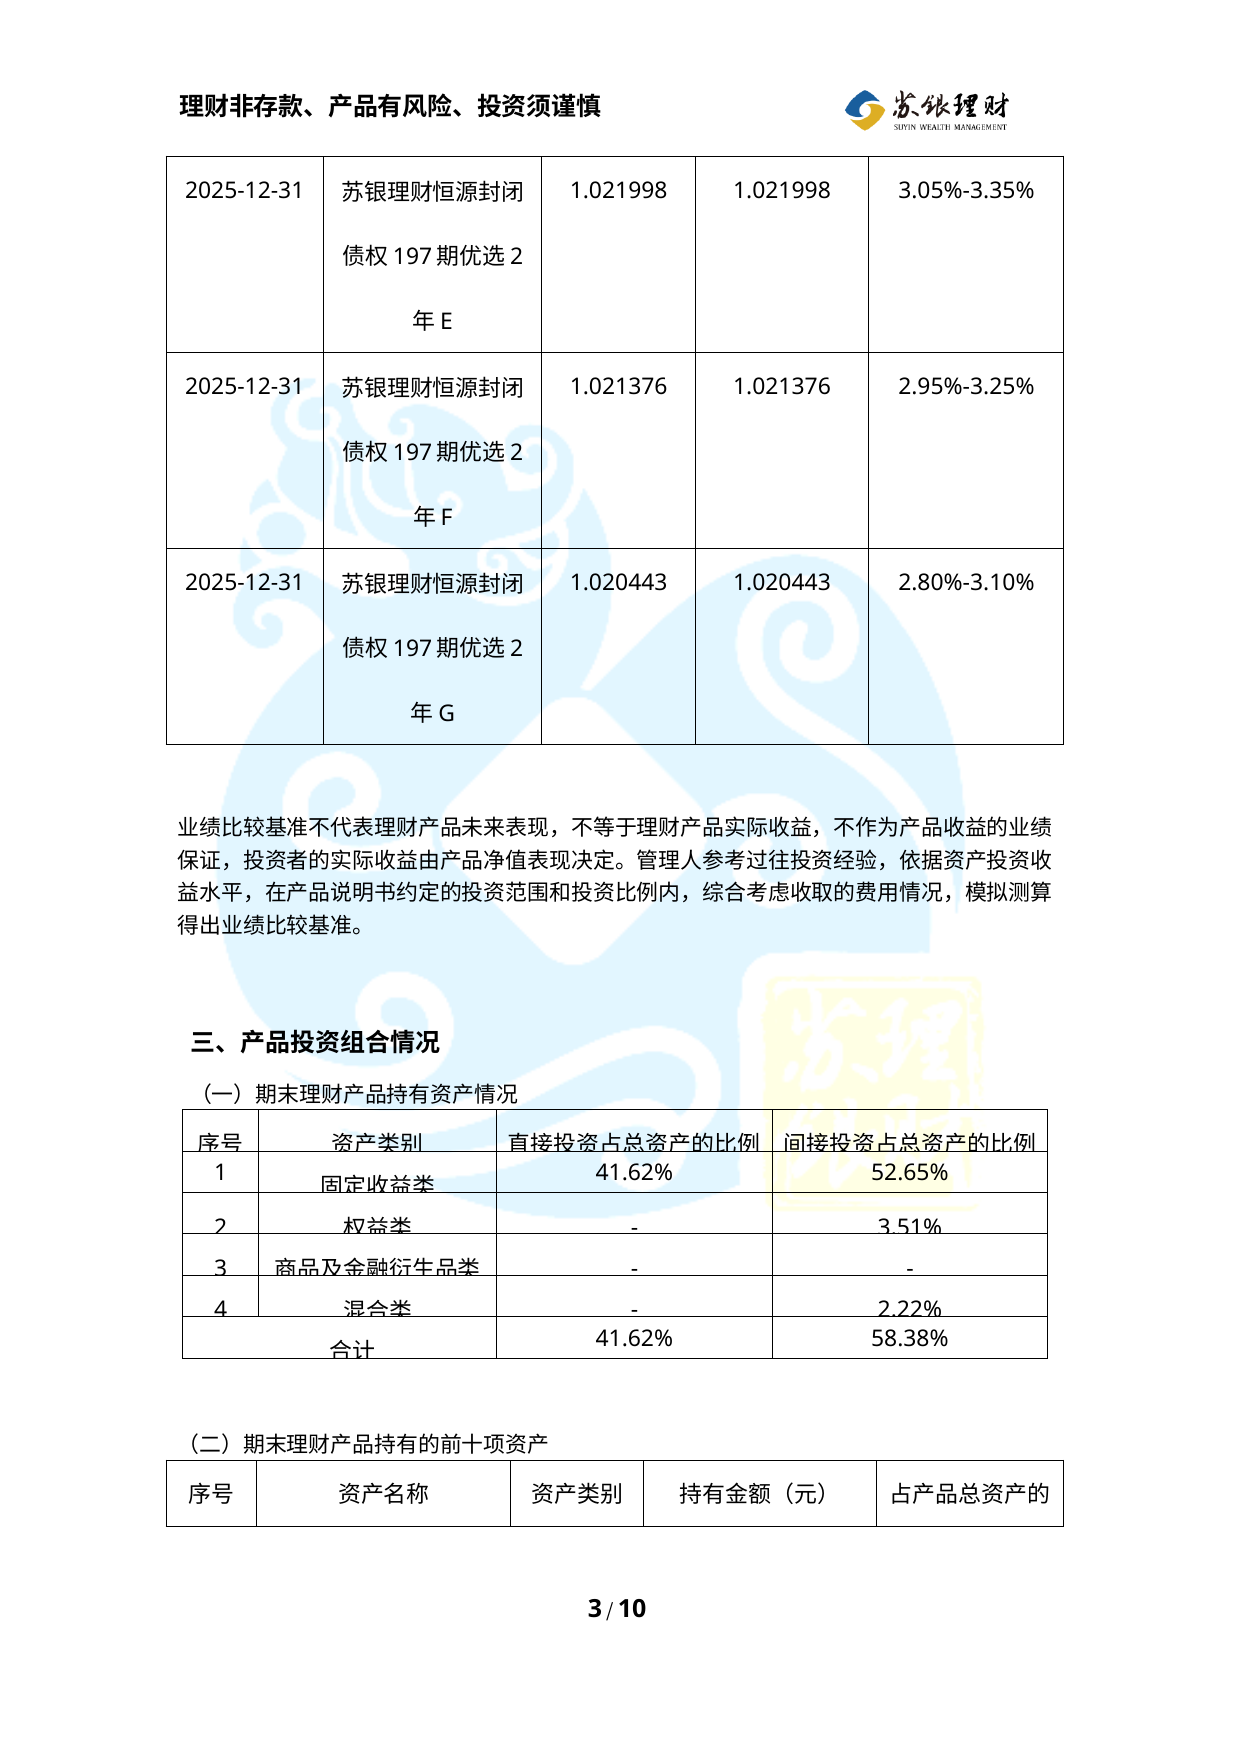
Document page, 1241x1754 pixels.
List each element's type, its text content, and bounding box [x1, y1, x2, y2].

table_cell 权益类 [259, 1193, 496, 1233]
table_cell 苏银理财恒源封闭债权197期优选2年F [324, 353, 541, 548]
table_cell 2 [183, 1193, 258, 1233]
picture [820, 72, 1039, 143]
table_header 持有金额（元） [644, 1461, 876, 1526]
table_cell 3.51% [773, 1193, 1047, 1233]
subtitle 三、产品投资组合情况 [190, 1008, 1053, 1073]
table_header 资产类别 [259, 1110, 496, 1151]
table_cell 52.65% [773, 1152, 1047, 1192]
table_cell 58.38% [773, 1317, 1047, 1357]
table_cell 4 [183, 1276, 258, 1316]
table_cell 1.021376 [696, 353, 868, 548]
table_cell 2025-12-31 [167, 157, 323, 352]
table_cell - [497, 1234, 772, 1275]
table_cell - [773, 1234, 1047, 1275]
table_cell 1.021998 [542, 157, 695, 352]
table_header 间接投资占总资产的比例 [773, 1110, 1047, 1151]
table_header 占产品总资产的比例（%） [877, 1461, 1063, 1526]
table_cell 苏银理财恒源封闭债权197期优选2年E [324, 157, 541, 352]
table_header 序号 [167, 1461, 256, 1526]
table_cell 合计 [183, 1317, 496, 1357]
table_cell 2025-12-31 [167, 549, 323, 744]
table_cell 3 [183, 1234, 258, 1275]
table_cell 1 [183, 1152, 258, 1192]
table_cell 2.95%-3.25% [869, 353, 1063, 548]
table_header 直接投资占总资产的比例 [497, 1110, 772, 1151]
table_header 资产名称 [257, 1461, 510, 1526]
table_cell 1.020443 [696, 549, 868, 744]
subtitle （一）期末理财产品持有资产情况 [190, 1077, 1053, 1109]
table_cell 苏银理财恒源封闭债权197期优选2年G [324, 549, 541, 744]
table_cell 2.80%-3.10% [869, 549, 1063, 744]
subtitle （二）期末理财产品持有的前十项资产 [177, 1427, 1053, 1459]
table_cell 3.05%-3.35% [869, 157, 1063, 352]
table_cell 41.62% [497, 1317, 772, 1357]
table_cell - [497, 1276, 772, 1316]
table_cell 混合类 [259, 1276, 496, 1316]
table_cell 1.020443 [542, 549, 695, 744]
table_cell 1.021998 [696, 157, 868, 352]
table_header 资产类别 [511, 1461, 643, 1526]
table_cell 固定收益类 [259, 1152, 496, 1192]
table_cell 商品及金融衍生品类 [259, 1234, 496, 1275]
table_cell - [497, 1193, 772, 1233]
table_cell 2025-12-31 [167, 353, 323, 548]
table_header 序号 [183, 1110, 258, 1151]
text 业绩比较基准不代表理财产品未来表现，不等于理财产品实际收益，不作为产品收益的业绩保证，投资者的实际收益由产品净值表现决定。管理人参考过往投资经验，依据资产投资收益水平，在产品说明书约定的投资范围和投资比例内，综合考虑收取的费用情况，模拟测算得出业绩比较基准。 [177, 810, 1053, 940]
table_cell 1.021376 [542, 353, 695, 548]
table_cell 2.22% [773, 1276, 1047, 1316]
table_cell 41.62% [497, 1152, 772, 1192]
